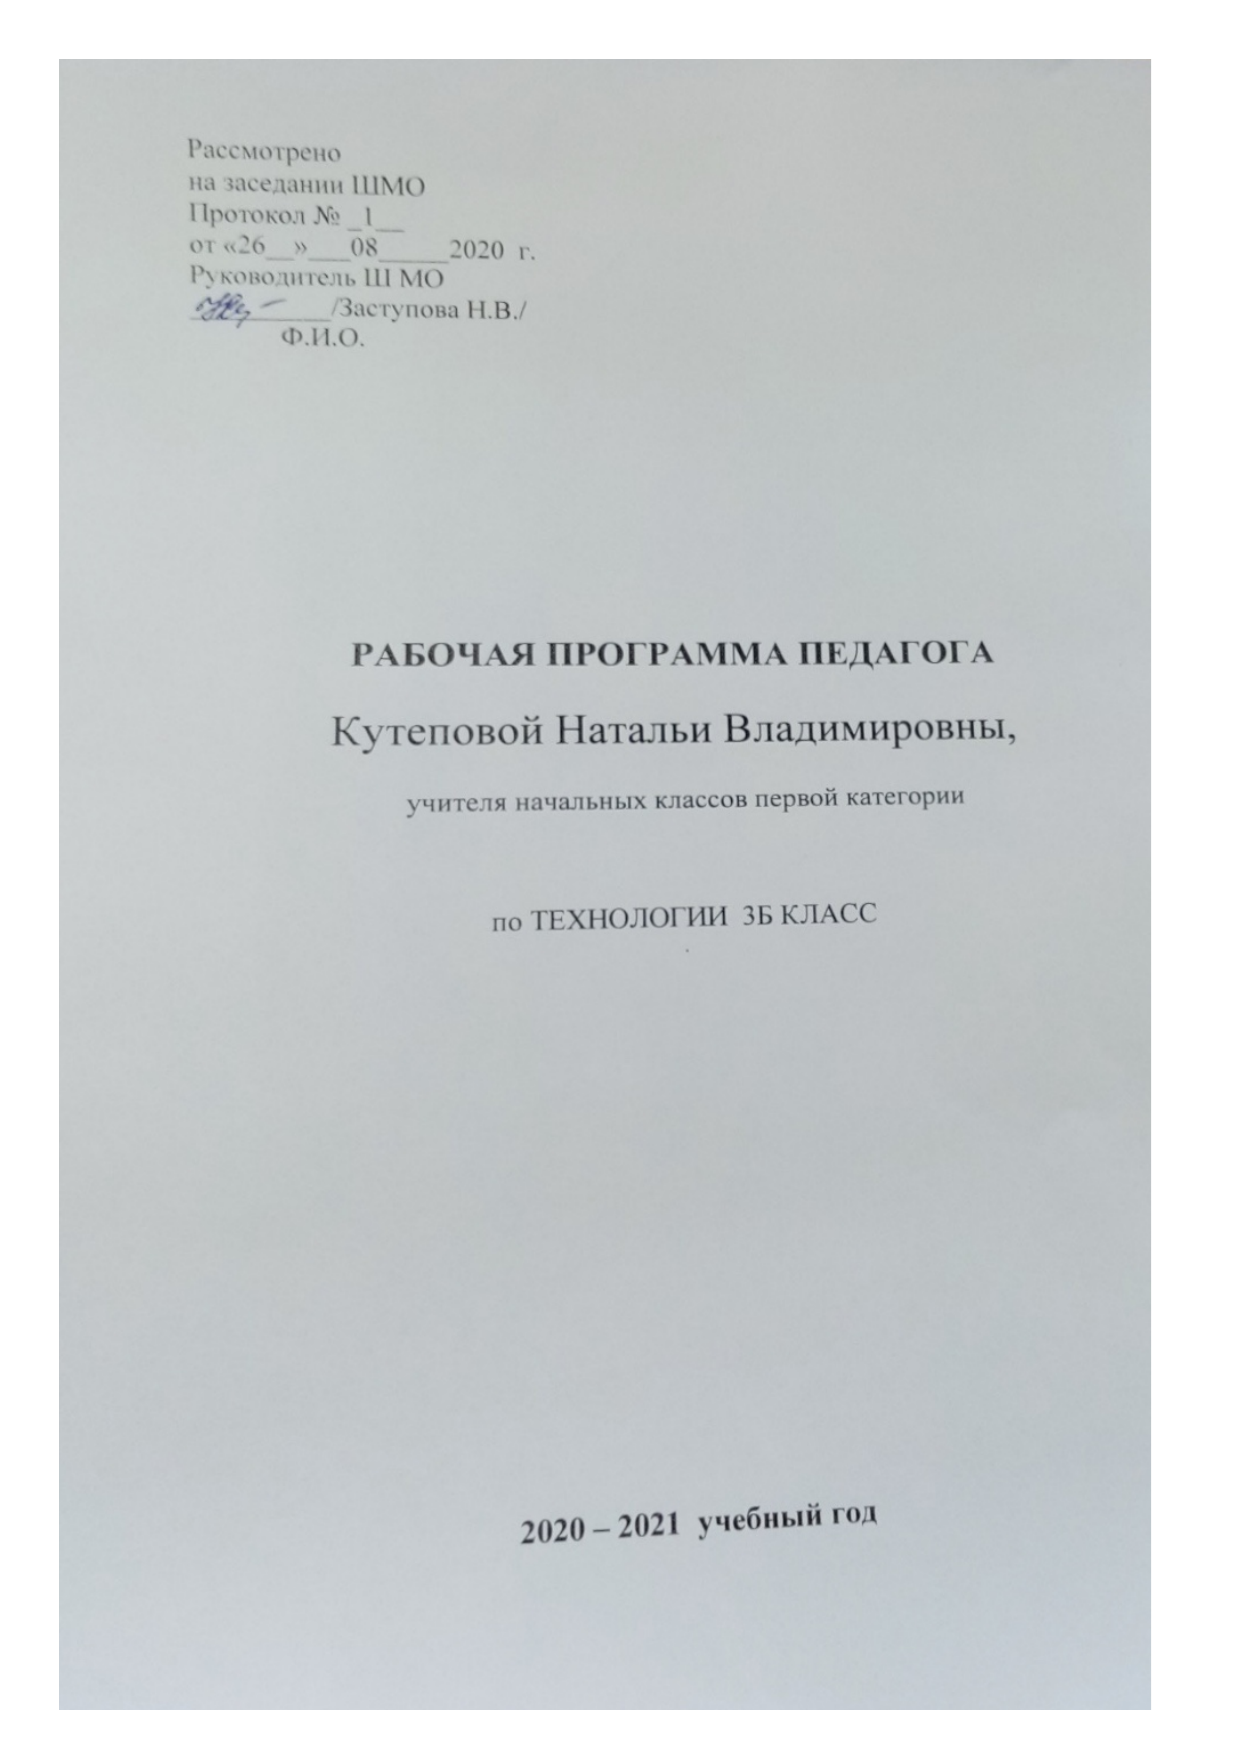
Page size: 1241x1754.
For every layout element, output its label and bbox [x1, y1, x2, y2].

picture [59, 59, 1152, 1710]
